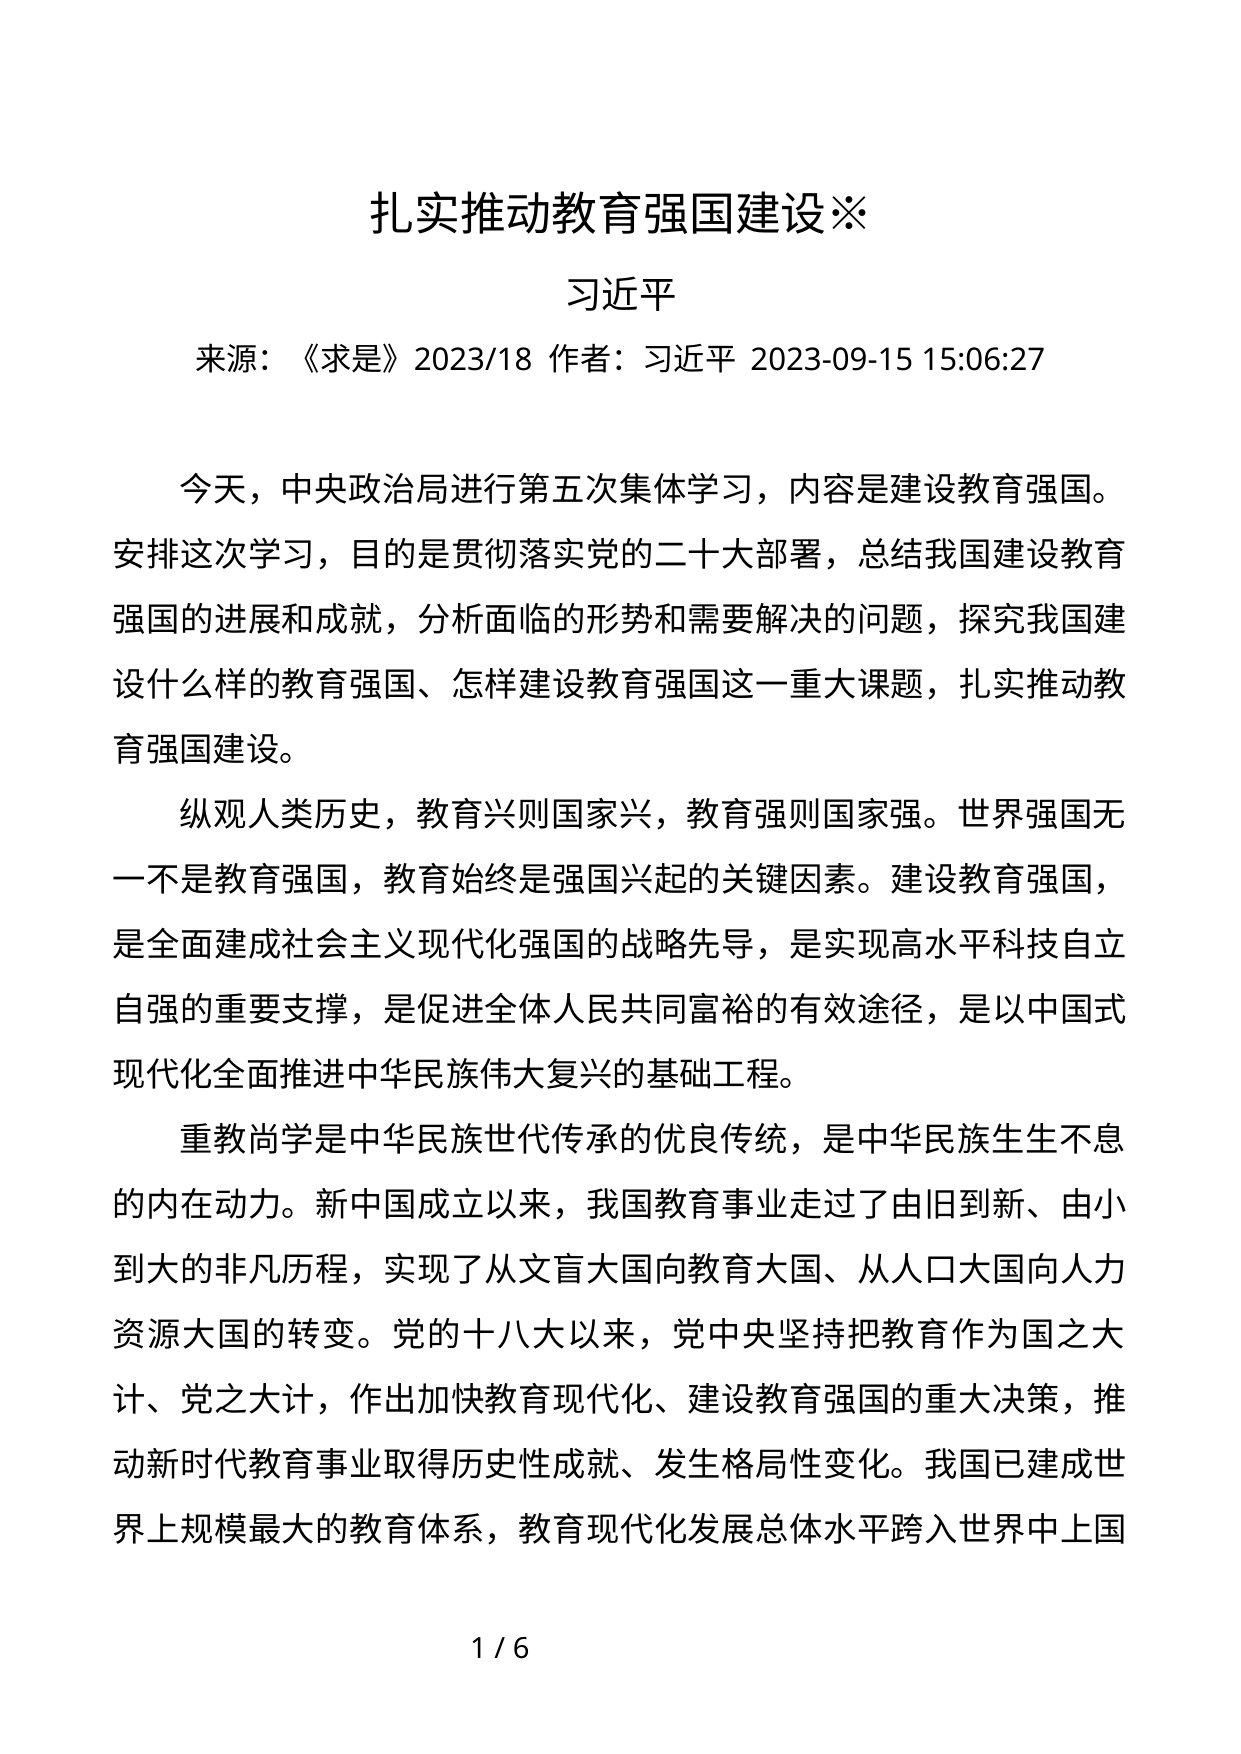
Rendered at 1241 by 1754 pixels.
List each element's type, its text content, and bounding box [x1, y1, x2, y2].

text 习近平 [112, 259, 1128, 324]
text 扎实推动教育强国建设※ [112, 162, 1128, 259]
text 纵观人类历史，教育兴则国家兴，教育强则国家强。世界强国无一不是教育强国，教育始终是强国兴起的关键因素。建设教育强国，是全面建成社会主义现代化强国的战略先导，是实现高水平科技自立自强的重要支撑，是促进全体人民共同富裕的有效途径，是以中国式现代化全面推进中华民族伟大复兴的基础工程。 [112, 779, 1128, 1104]
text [112, 1104, 1128, 1559]
text 今天，中央政治局进行第五次集体学习，内容是建设教育强国。安排这次学习，目的是贯彻落实党的二十大部署，总结我国建设教育强国的进展和成就，分析面临的形势和需要解决的问题，探究我国建设什么样的教育强国、怎样建设教育强国这一重大课题，扎实推动教育强国建设。 [112, 454, 1128, 779]
text 来源：《求是》2023/18 作者：习近平 2023-09-15 15:06:27 [112, 324, 1128, 389]
